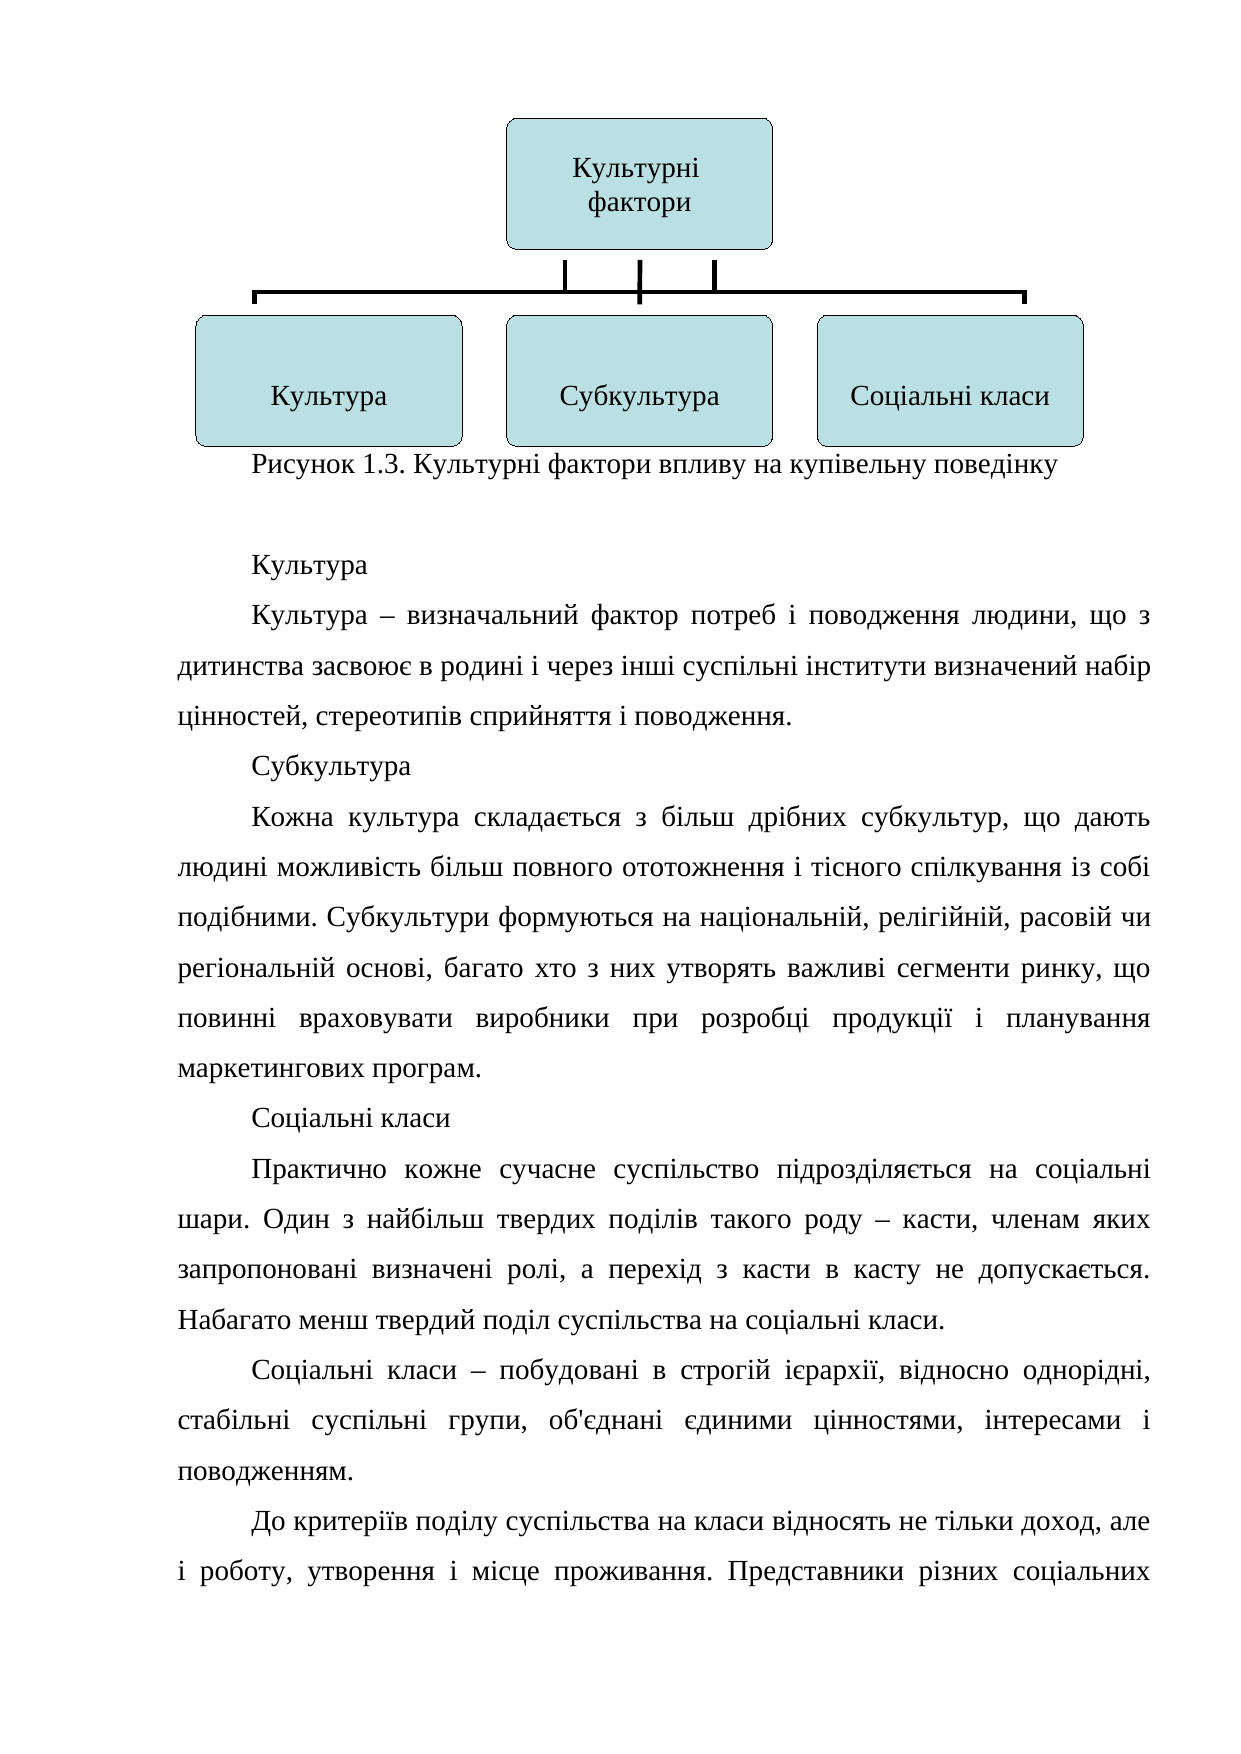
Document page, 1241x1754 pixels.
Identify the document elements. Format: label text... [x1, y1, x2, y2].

text Практично кожне сучасне суспільство підрозділяється на соціальні шари. Один з найбільш твердих поділів такого роду – касти, членам яких запропоновані визначені ролі, а перехід з касти в касту не допускається. Набагато менш твердий поділ суспільства на соціальні класи. [177, 1151, 1152, 1335]
text Соціальні класи [177, 1101, 1152, 1134]
text Соціальні класи – побудовані в строгій ієрархії, відносно однорідні, стабільні суспільні групи, об'єднані єдиними цінностями, інтересами і поводженням. [177, 1352, 1152, 1486]
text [177, 1503, 1152, 1587]
text Рисунок 1.3. Культурні фактори впливу на купівельну поведінку [177, 447, 1152, 480]
text Кожна культура складається з більш дрібних субкультур, що дають людині можливість більш повного ототожнення і тісного спілкування із собі подібними. Субкультури формуються на національній, релігійній, расовій чи регіональній основі, багато хто з них утворять важливі сегменти ринку, що повинні враховувати виробники при розробці продукції і планування маркетингових програм. [177, 799, 1152, 1084]
text Культура – визначальний фактор потреб і поводження людини, що з дитинства засвоює в родині і через інші суспільні інститути визначений набір цінностей, стереотипів сприйняття і поводження. [177, 597, 1152, 732]
text Субкультура [177, 748, 1152, 782]
text Культура [177, 547, 1152, 581]
